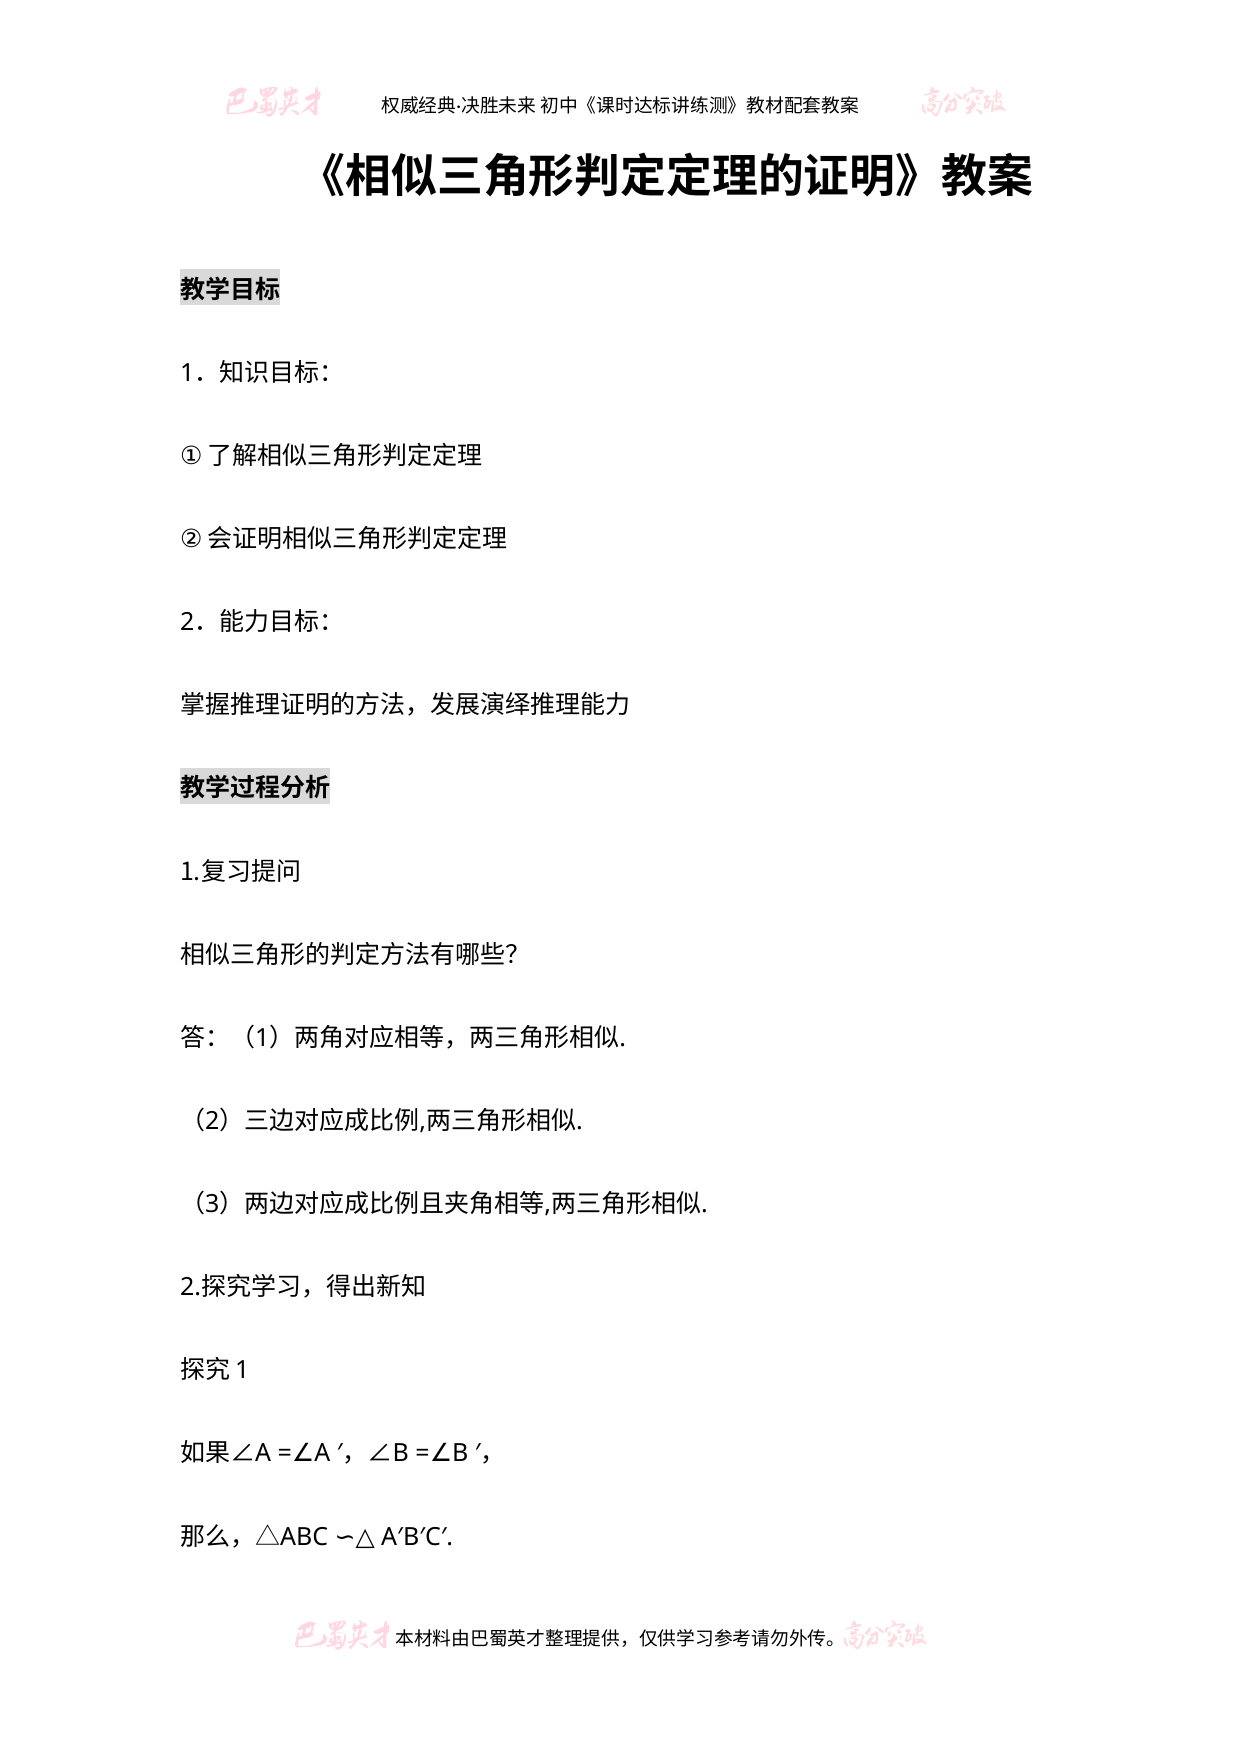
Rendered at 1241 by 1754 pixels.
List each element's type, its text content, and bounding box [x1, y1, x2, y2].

text 答：（1）两角对应相等，两三角形相似. [130, 1003, 1110, 1068]
text ②会证明相似三角形判定定理 [130, 504, 1110, 569]
text 2．能力目标： [130, 587, 1110, 652]
text 相似三角形的判定方法有哪些？ [130, 920, 1110, 985]
text 教学目标 [130, 255, 1110, 320]
text 1.复习提问 [130, 837, 1110, 902]
text 《相似三角形判定定理的证明》教案 [130, 124, 1110, 222]
text 掌握推理证明的方法，发展演绎推理能力 [130, 670, 1110, 735]
text 如果∠A =∠A ′，∠B =∠B ′， [130, 1418, 1110, 1483]
text 那么，△ABC ∽△ A′B′C′. [130, 1502, 1110, 1567]
text （2）三边对应成比例,两三角形相似. [130, 1086, 1110, 1151]
text 1．知识目标： [130, 338, 1110, 403]
text （3）两边对应成比例且夹角相等,两三角形相似. [130, 1169, 1110, 1234]
text ①了解相似三角形判定定理 [130, 421, 1110, 486]
text 2.探究学习，得出新知 [130, 1252, 1110, 1317]
text 教学过程分析 [130, 753, 1110, 818]
text 探究1 [130, 1335, 1110, 1400]
